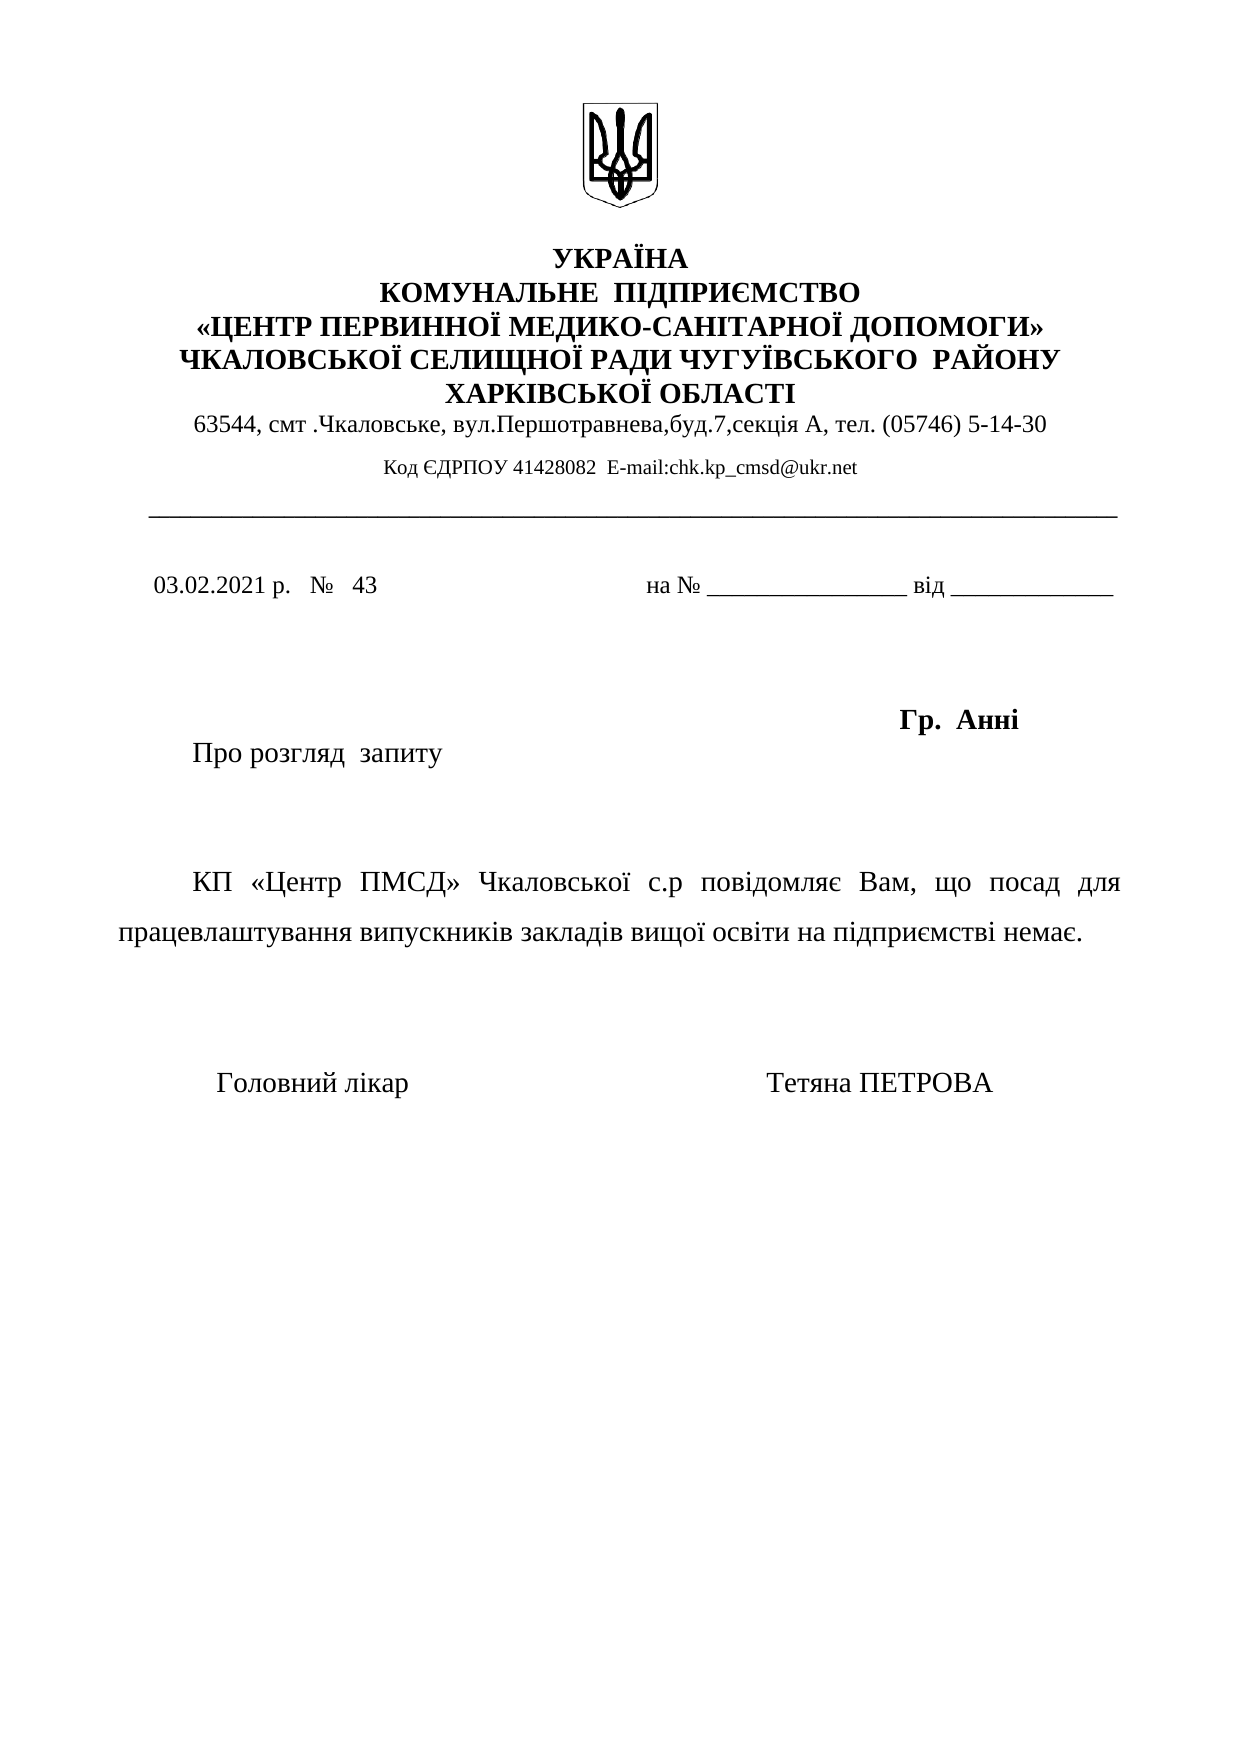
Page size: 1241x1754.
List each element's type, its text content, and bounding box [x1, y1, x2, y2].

text 03.02.2021 р. № 43 на № ________________ від _____________ [103, 570, 1152, 598]
text Про розгляд запиту [118, 736, 1122, 769]
text УКРАЇНА [118, 242, 1122, 275]
text КОМУНАЛЬНЕ ПІДПРИЄМСТВО [118, 275, 1122, 309]
text КП «Центр ПМСД» Чкаловської с.р повідомляє Вам, що посад для працевлаштування випускників закладів вищої освіти на підприємстві немає. [118, 864, 1122, 948]
text Головний лікар Тетяна ПЕТРОВА [118, 1065, 1004, 1099]
text Код ЄДРПОУ 41428082 E-mail:chk.kp_cmsd@ukr.net [118, 455, 1122, 479]
text ЧКАЛОВСЬКОЇ СЕЛИЩНОЇ РАДИ ЧУГУЇВСЬКОГО РАЙОНУ [118, 342, 1122, 376]
text «ЦЕНТР ПЕРВИННОЇ МЕДИКО-САНІТАРНОЇ ДОПОМОГИ» [118, 309, 1122, 342]
text ХАРКІВСЬКОЇ ОБЛАСТІ [118, 376, 1122, 409]
text Гр. Анні [118, 702, 1122, 736]
text _____________________________________________________________________________________________ [133, 495, 1122, 519]
text 63544, смт .Чкаловське, вул.Першотравнева,буд.7,секція А, тел. (05746) 5-14-30 [118, 409, 1122, 438]
